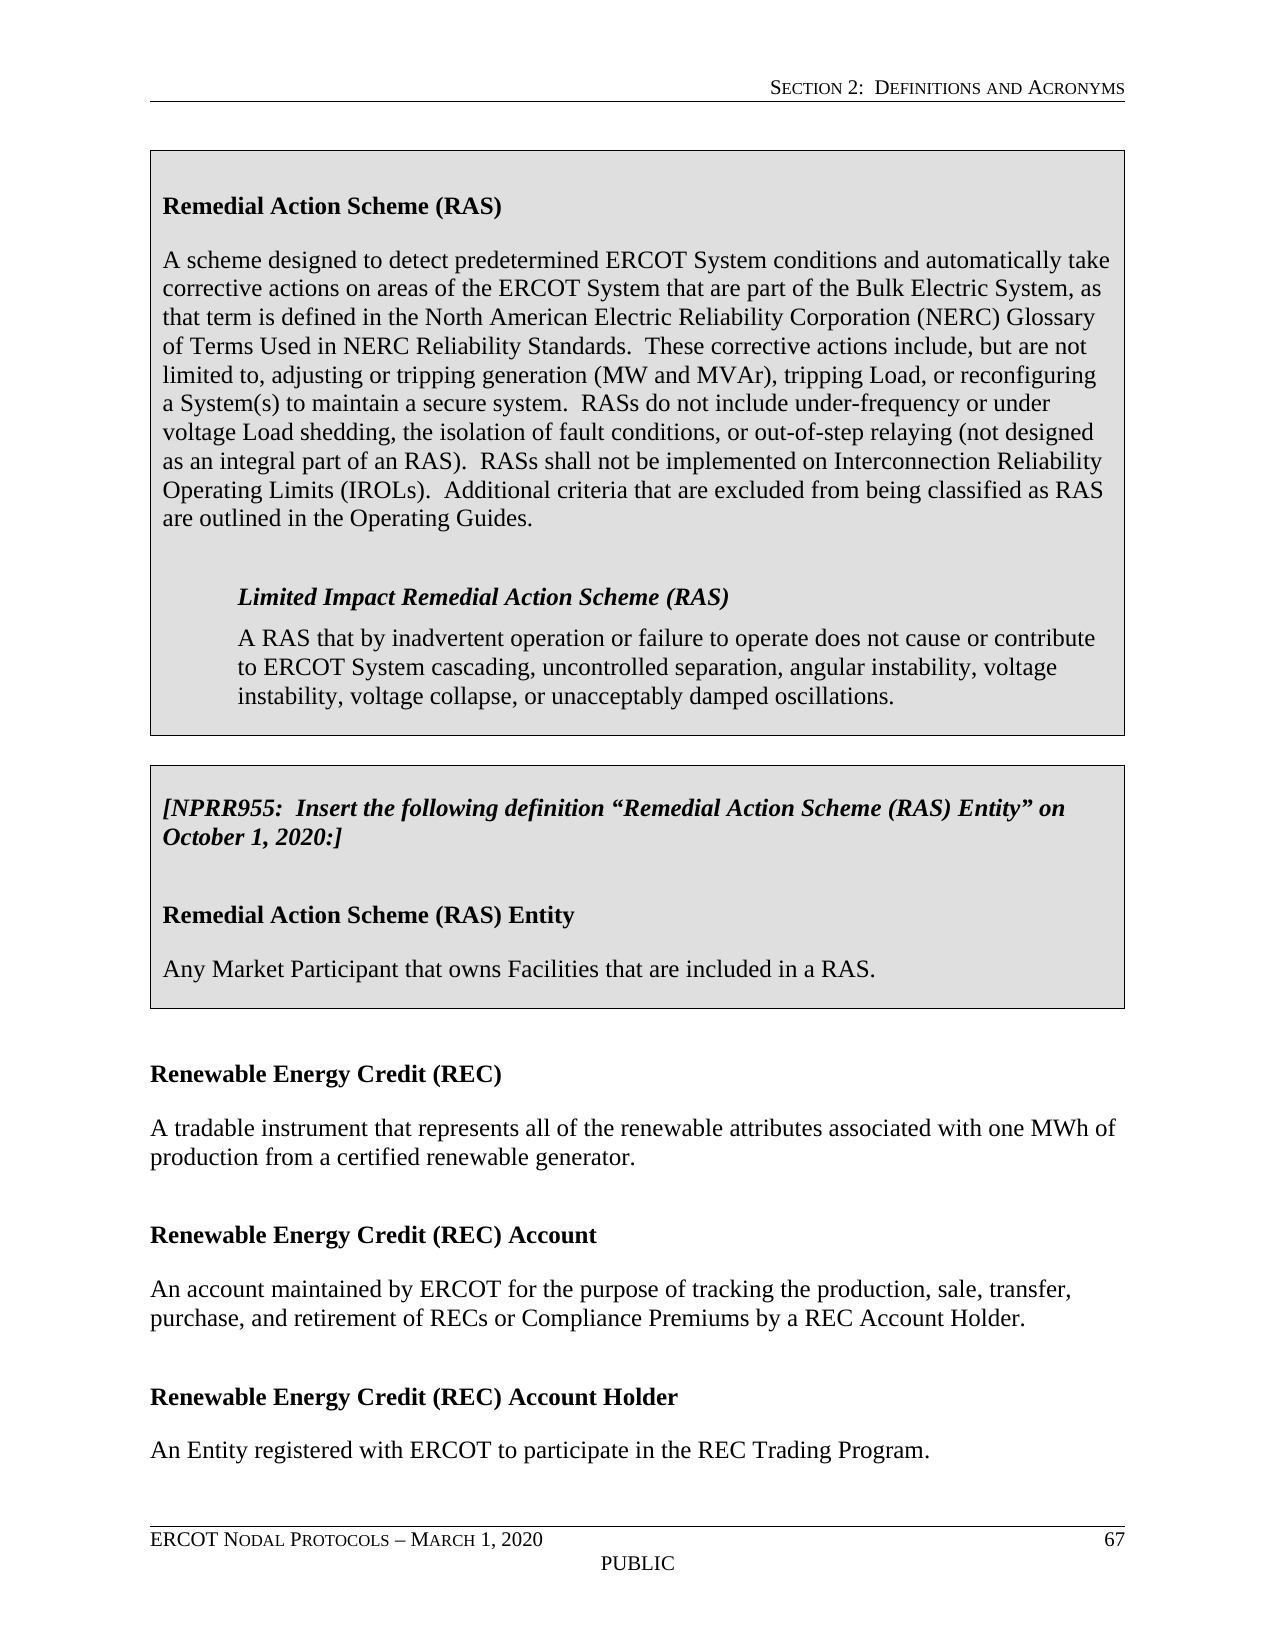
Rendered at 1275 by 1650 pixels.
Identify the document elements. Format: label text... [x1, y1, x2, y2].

text An account maintained by ERCOT for the purpose of tracking the production, sale, transfer, purchase, and retirement of RECs or Compliance Premiums by a REC Account Holder. [150, 1274, 1125, 1332]
text Renewable Energy Credit (REC) Account Holder [150, 1382, 1125, 1410]
text An Entity registered with ERCOT to participate in the REC Trading Program. [150, 1435, 1125, 1464]
text Renewable Energy Credit (REC) [150, 1059, 1125, 1088]
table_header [151, 151, 1124, 735]
text Renewable Energy Credit (REC) Account [150, 1220, 1125, 1249]
text A tradable instrument that represents all of the renewable attributes associated with one MWh of production from a certified renewable generator. [150, 1113, 1125, 1170]
table_header [NPRR955: Insert the following definition “Remedial Action Scheme (RAS) Entity” on October 1, 2020:] Remedial Action Scheme (RAS) Entity Any Market Participant that owns Facilities that are included in a RAS. [151, 766, 1124, 1008]
